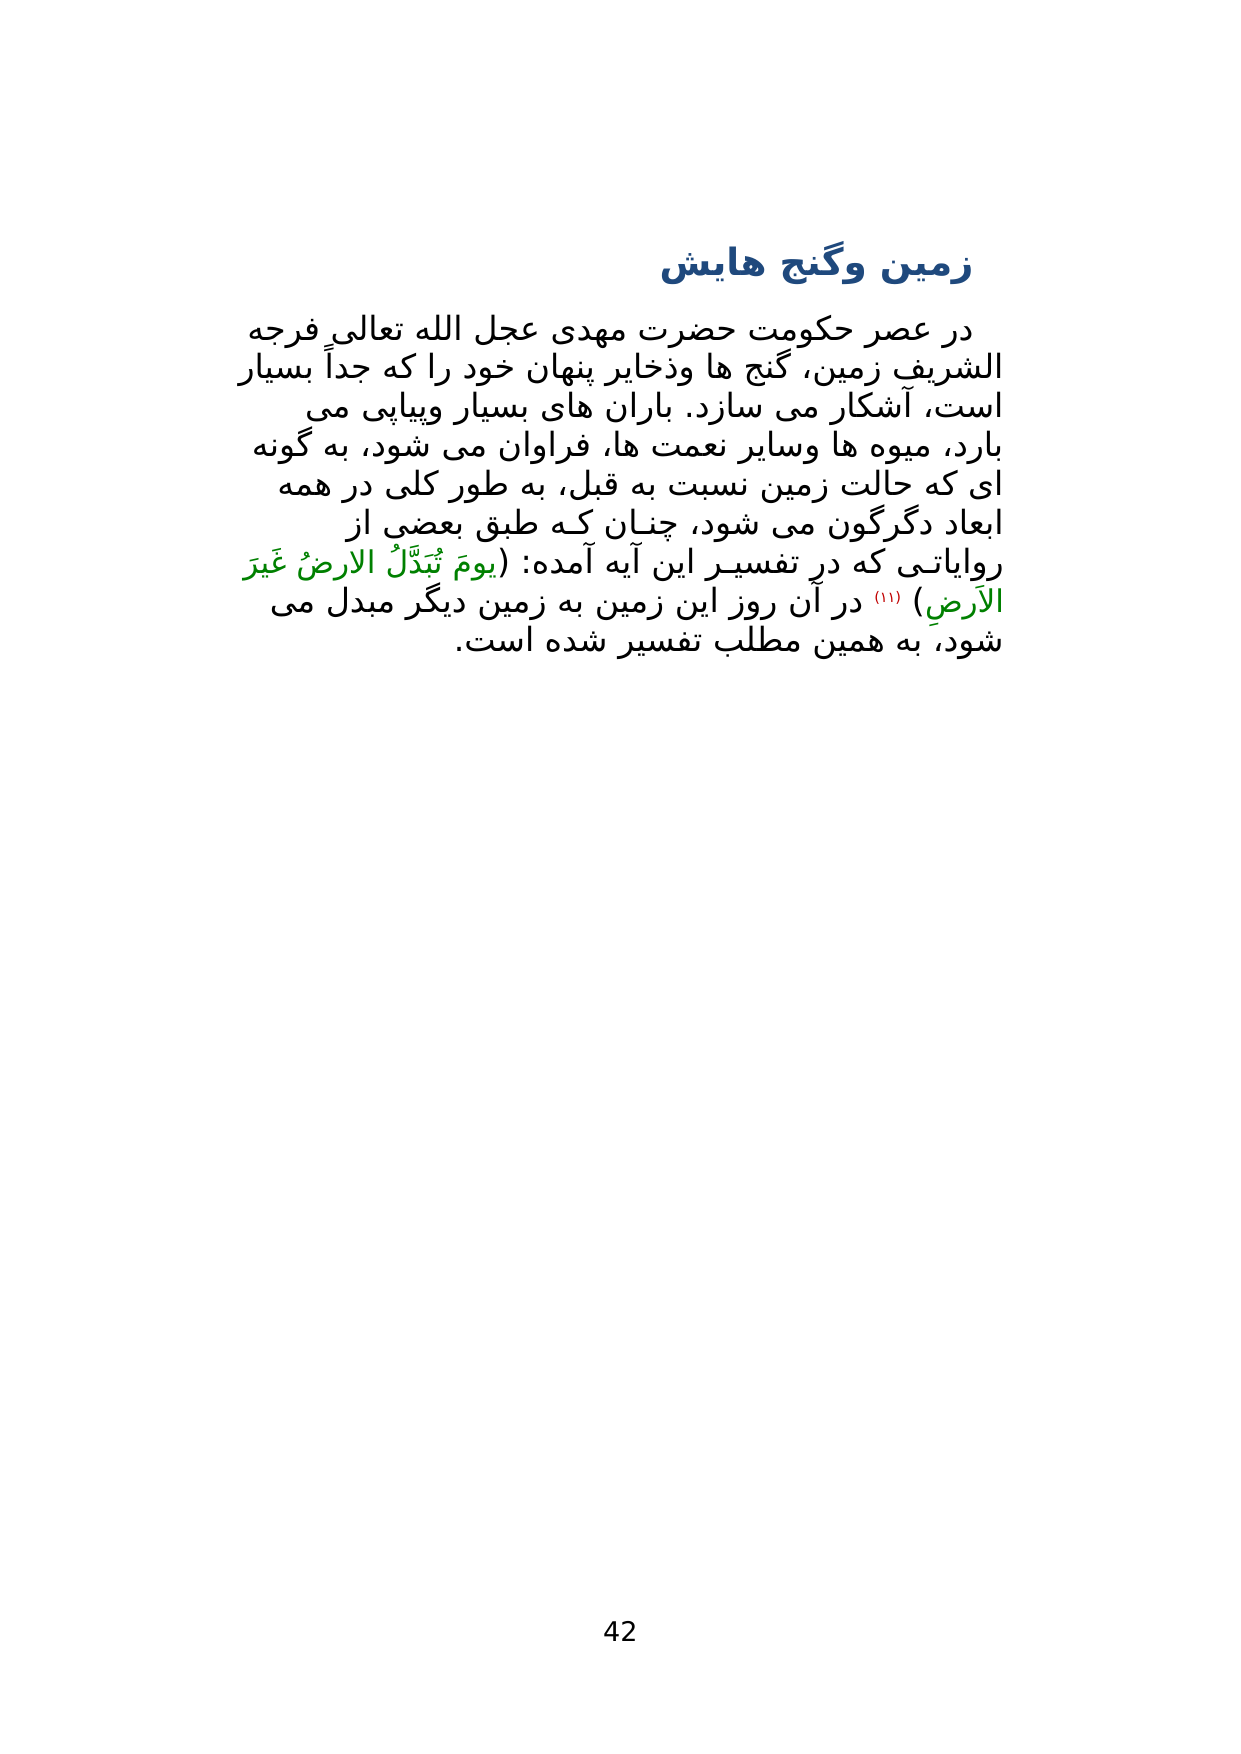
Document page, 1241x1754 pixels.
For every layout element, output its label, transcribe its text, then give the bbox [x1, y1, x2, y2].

text در عصر حکومت حضرت مهدى عجل الله تعالى فرجه الشريف زمين، گنج ها وذخاير پنهان خود را که جداً بسيار است، آشکار مى سازد. باران هاى بسيار وپياپى مى بارد، ميوه ها وساير نعمت ها، فراوان مى شود، به گونه اى که حالت زمين نسبت به قبل، به طور کلى در همه ابعاد دگرگون مى شود، چنـان کـه طبق بعضى از رواياتـى که در تفسيـر اين آيه آمده: (يومَ تُبَدَّلُ الارضُ غَيرَ الاَرضِ) (١١) در آن روز اين زمين به زمين ديگر مبدل مى شود، به همين مطلب تفسير شده است. [236, 309, 1004, 659]
subtitle زمين وگنج هايش [236, 241, 1004, 284]
